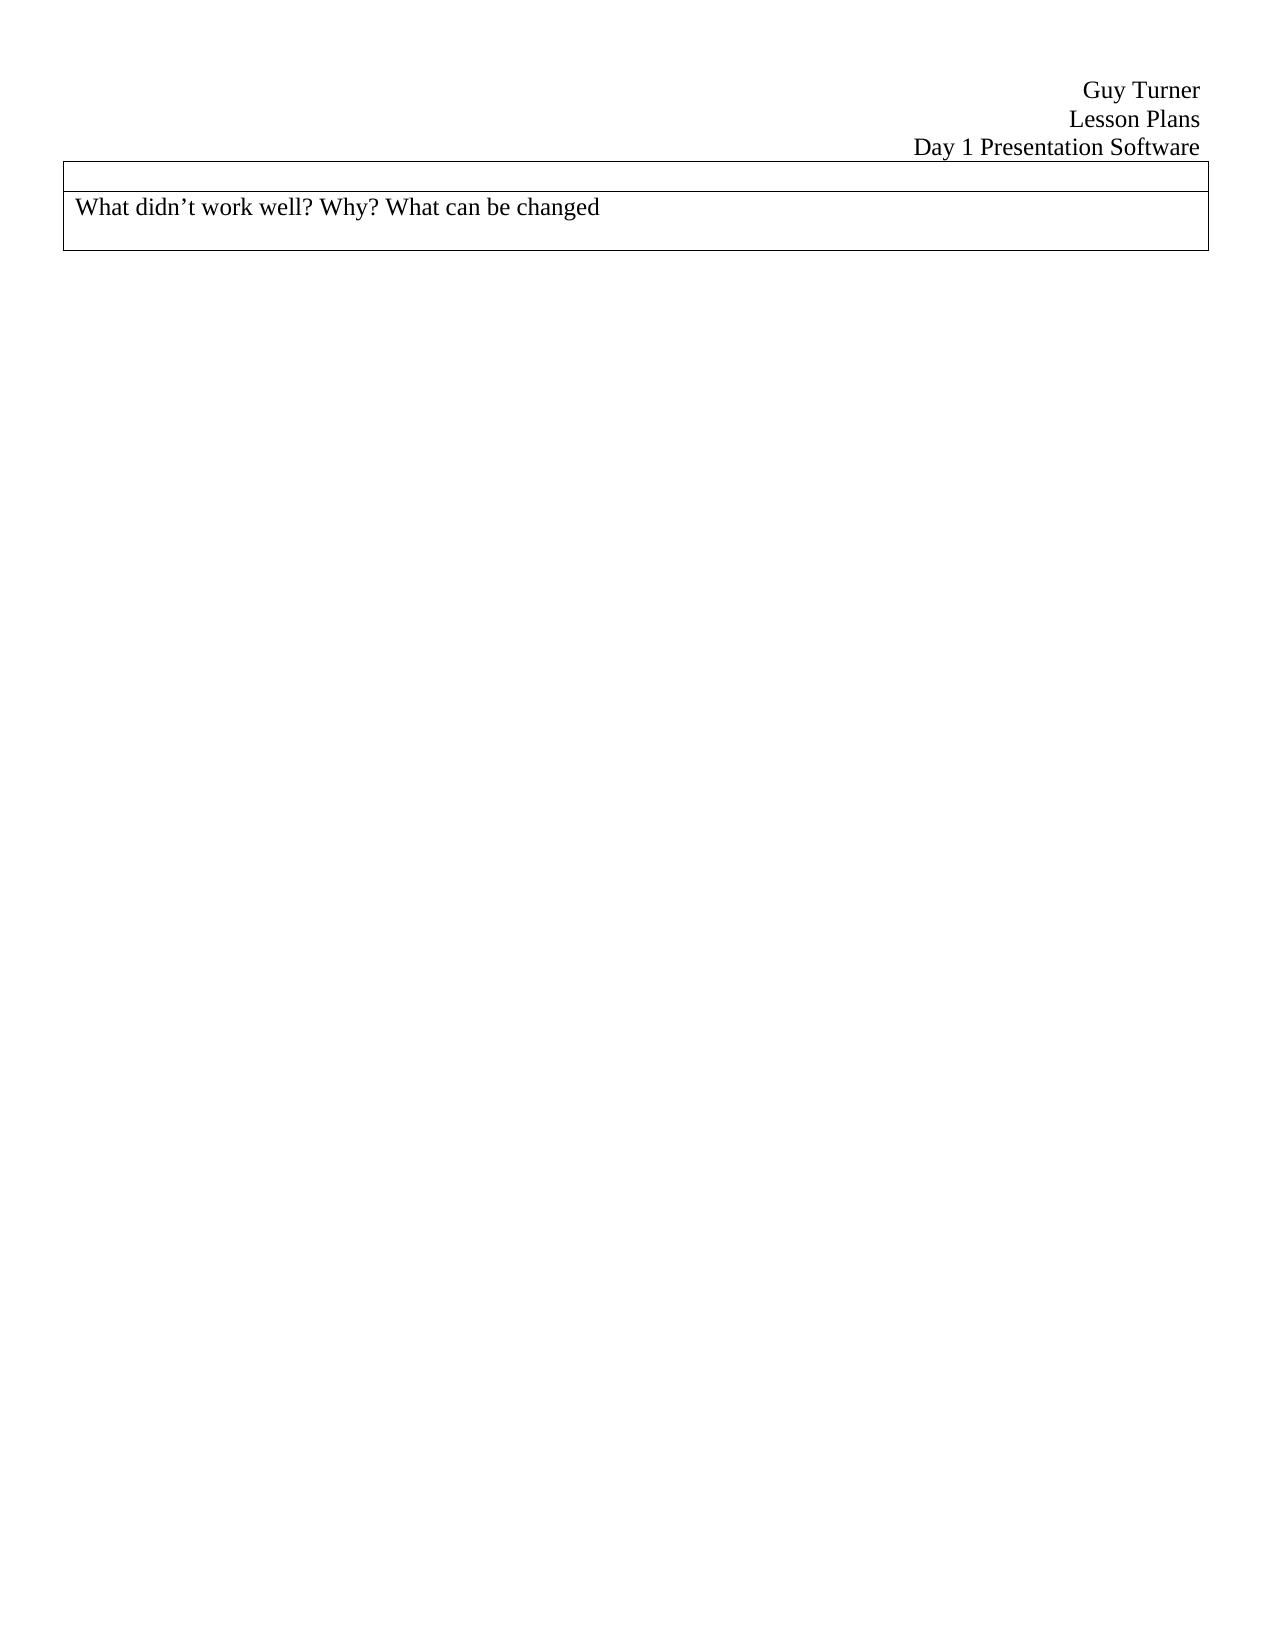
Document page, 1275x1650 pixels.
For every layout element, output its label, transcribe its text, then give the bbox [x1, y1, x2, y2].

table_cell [64, 162, 1208, 191]
table_cell What didn’t work well? Why? What can be changed [64, 192, 1208, 249]
